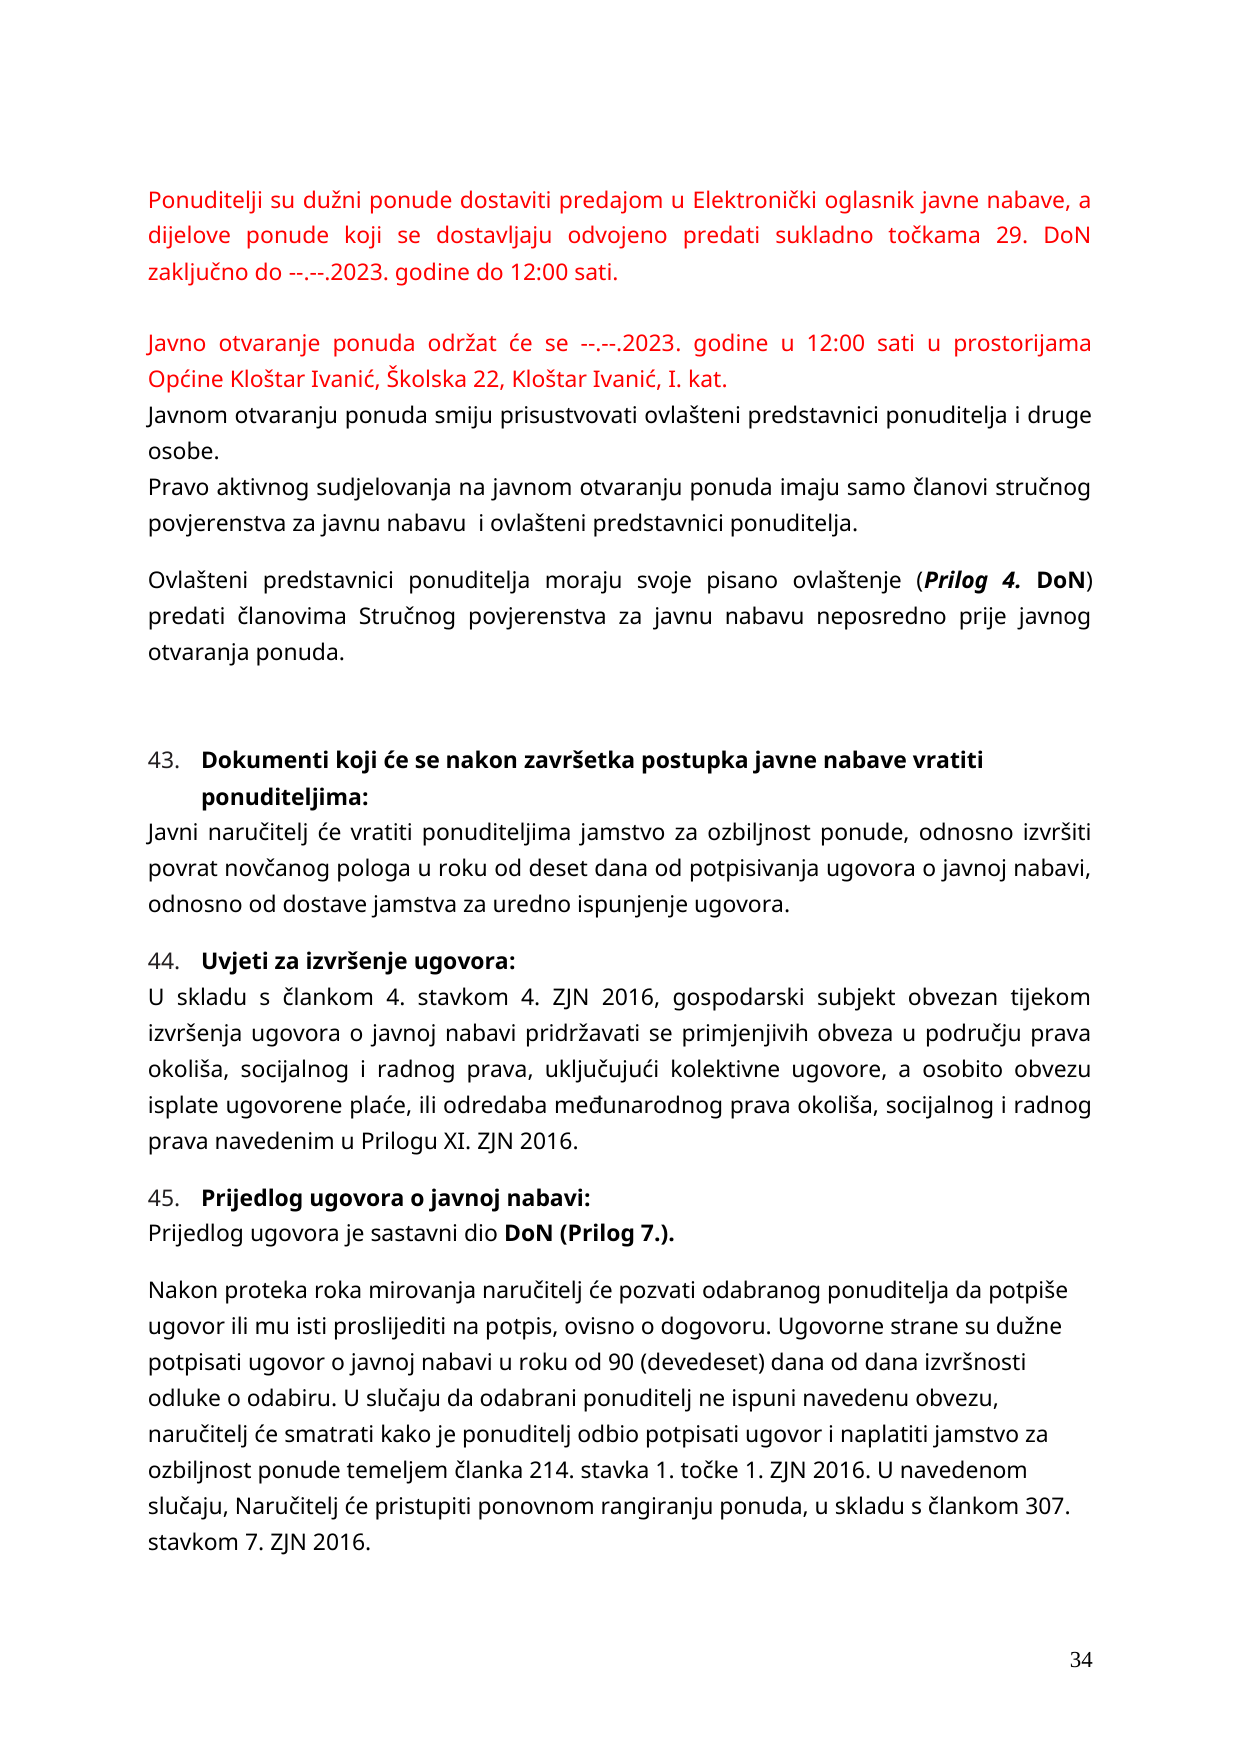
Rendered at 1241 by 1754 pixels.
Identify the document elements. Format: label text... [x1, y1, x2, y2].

subtitle Dokumenti koji će se nakon završetka postupka javne nabave vratiti ponuditeljima: [148, 744, 1093, 812]
text Javnom otvaranju ponuda smiju prisustvovati ovlašteni predstavnici ponuditelja i druge osobe. [148, 399, 1093, 466]
text Pravo aktivnog sudjelovanja na javnom otvaranju ponuda imaju samo članovi stručnog povjerenstva za javnu nabavu i ovlašteni predstavnici ponuditelja. [148, 471, 1093, 538]
text Prijedlog ugovora je sastavni dio DoN (Prilog 7.). [148, 1217, 1093, 1249]
text Ovlašteni predstavnici ponuditelja moraju svoje pisano ovlaštenje (Prilog 4. DoN) predati članovima Stručnog povjerenstva za javnu nabavu neposredno prije javnog otvaranja ponuda. [148, 564, 1093, 667]
subtitle Prijedlog ugovora o javnoj nabavi: [148, 1181, 1093, 1213]
text Javni naručitelj će vratiti ponuditeljima jamstvo za ozbiljnost ponude, odnosno izvršiti povrat novčanog pologa u roku od deset dana od potpisivanja ugovora o javnoj nabavi, odnosno od dostave jamstva za uredno ispunjenje ugovora. [148, 816, 1093, 919]
text U skladu s člankom 4. stavkom 4. ZJN 2016, gospodarski subjekt obvezan tijekom izvršenja ugovora o javnoj nabavi pridržavati se primjenjivih obveza u području prava okoliša, socijalnog i radnog prava, uključujući kolektivne ugovore, a osobito obvezu isplate ugovorene plaće, ili odredaba međunarodnog prava okoliša, socijalnog i radnog prava navedenim u Prilogu XI. ZJN 2016. [148, 981, 1093, 1156]
text Nakon proteka roka mirovanja naručitelj će pozvati odabranog ponuditelja da potpiše ugovor ili mu isti proslijediti na potpis, ovisno o dogovoru. Ugovorne strane su dužne potpisati ugovor o javnoj nabavi u roku od 90 (devedeset) dana od dana izvršnosti odluke o odabiru. U slučaju da odabrani ponuditelj ne ispuni navedenu obvezu, naručitelj će smatrati kako je ponuditelj odbio potpisati ugovor i naplatiti jamstvo za ozbiljnost ponude temeljem članka 214. stavka 1. točke 1. ZJN 2016. U navedenom slučaju, Naručitelj će pristupiti ponovnom rangiranju ponuda, u skladu s člankom 307. stavkom 7. ZJN 2016. [148, 1274, 1093, 1557]
text Ponuditelji su dužni ponude dostaviti predajom u Elektronički oglasnik javne nabave, a dijelove ponude koji se dostavljaju odvojeno predati sukladno točkama 29. DoN zaključno do --.--.2023. godine do 12:00 sati. [148, 183, 1093, 287]
text Javno otvaranje ponuda održat će se --.--.2023. godine u 12:00 sati u prostorijama Općine Kloštar Ivanić, Školska 22, Kloštar Ivanić, I. kat. [148, 327, 1093, 394]
subtitle Uvjeti za izvršenje ugovora: [148, 945, 1093, 976]
